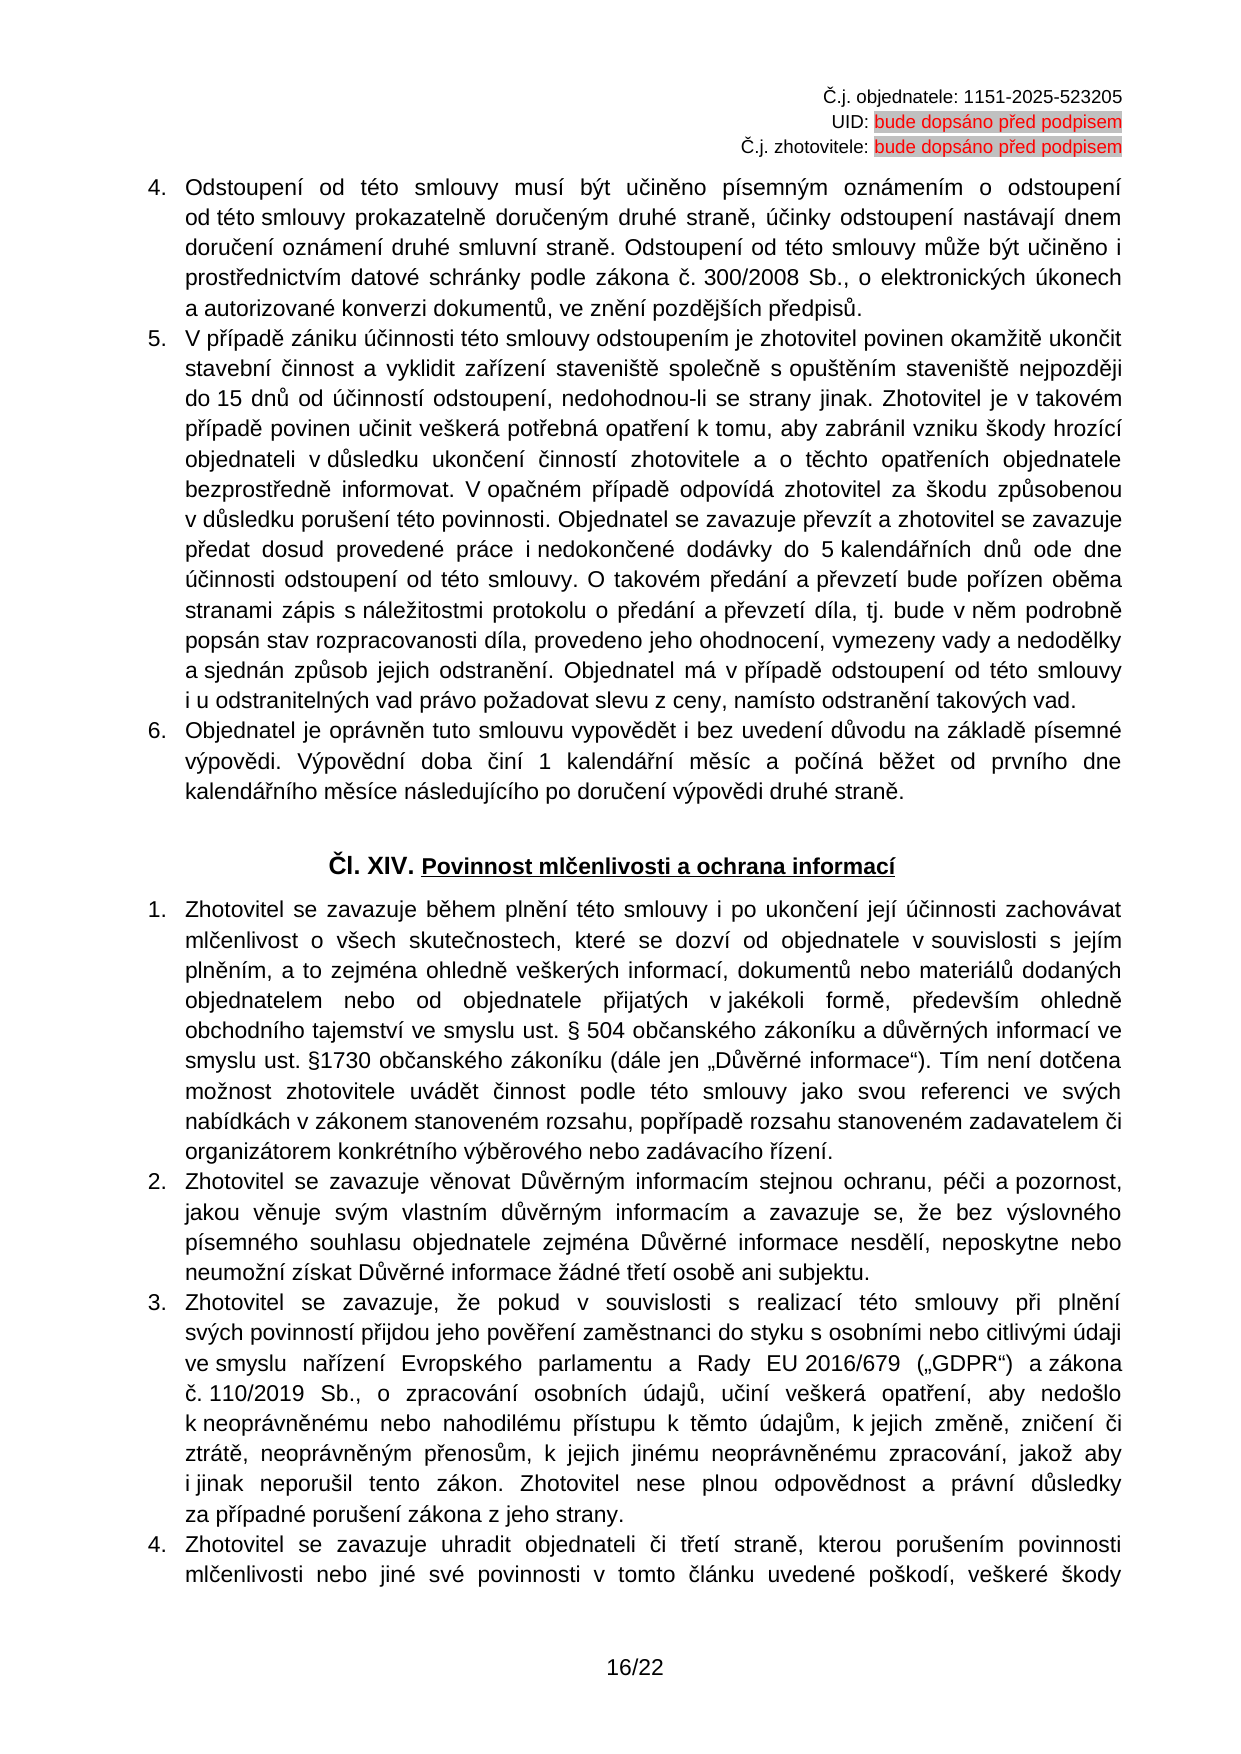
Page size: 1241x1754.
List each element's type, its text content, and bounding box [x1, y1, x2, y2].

text Povinnost mlčenlivosti a ochrana informací [148, 851, 1122, 879]
list V případě zániku účinnosti této smlouvy odstoupením je zhotovitel povinen okamžitě ukončit stavební činnost a vyklidit zařízení staveniště společně s opuštěním staveniště nejpozději do 15 dnů od účinností odstoupení, nedohodnou-li se strany jinak. Zhotovitel je v takovém případě povinen učinit veškerá potřebná opatření k tomu, aby zabránil vzniku škody hrozící objednateli v důsledku ukončení činností zhotovitele a o těchto opatřeních objednatele bezprostředně informovat. V opačném případě odpovídá zhotovitel za škodu způsobenou v důsledku porušení této povinnosti. Objednatel se zavazuje převzít a zhotovitel se zavazuje předat dosud provedené práce i nedokončené dodávky do 5 kalendářních dnů ode dne účinnosti odstoupení od této smlouvy. O takovém předání a převzetí bude pořízen oběma stranami zápis s náležitostmi protokolu o předání a převzetí díla, tj. bude v něm podrobně popsán stav rozpracovanosti díla, provedeno jeho ohodnocení, vymezeny vady a nedodělky a sjednán způsob jejich odstranění. Objednatel má v případě odstoupení od této smlouvy i u odstranitelných vad právo požadovat slevu z ceny, namísto odstranění takových vad. [148, 325, 1122, 714]
list Zhotovitel se zavazuje během plnění této smlouvy i po ukončení její účinnosti zachovávat mlčenlivost o všech skutečnostech, které se dozví od objednatele v souvislosti s jejím plněním, a to zejména ohledně veškerých informací, dokumentů nebo materiálů dodaných objednatelem nebo od objednatele přijatých v jakékoli formě, především ohledně obchodního tajemství ve smyslu ust. § 504 občanského zákoníku a důvěrných informací ve smyslu ust. §1730 občanského zákoníku (dále jen „Důvěrné informace“). Tím není dotčena možnost zhotovitele uvádět činnost podle této smlouvy jako svou referenci ve svých nabídkách v zákonem stanoveném rozsahu, popřípadě rozsahu stanoveném zadavatelem či organizátorem konkrétního výběrového nebo zadávacího řízení. [148, 896, 1122, 1164]
list Zhotovitel se zavazuje věnovat Důvěrným informacím stejnou ochranu, péči a pozornost, jakou věnuje svým vlastním důvěrným informacím a zavazuje se, že bez výslovného písemného souhlasu objednatele zejména Důvěrné informace nesdělí, neposkytne nebo neumožní získat Důvěrné informace žádné třetí osobě ani subjektu. [148, 1168, 1122, 1285]
list Objednatel je oprávněn tuto smlouvu vypovědět i bez uvedení důvodu na základě písemné výpovědi. Výpovědní doba činí 1 kalendářní měsíc a počíná běžet od prvního dne kalendářního měsíce následujícího po doručení výpovědi druhé straně. [148, 717, 1122, 804]
list Odstoupení od této smlouvy musí být učiněno písemným oznámením o odstoupení od této smlouvy prokazatelně doručeným druhé straně, účinky odstoupení nastávají dnem doručení oznámení druhé smluvní straně. Odstoupení od této smlouvy může být učiněno i prostřednictvím datové schránky podle zákona č. 300/2008 Sb., o elektronických úkonech a autorizované konverzi dokumentů, ve znění pozdějších předpisů. [148, 174, 1122, 321]
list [148, 1531, 1122, 1587]
list Zhotovitel se zavazuje, že pokud v souvislosti s realizací této smlouvy při plnění svých povinností přijdou jeho pověření zaměstnanci do styku s osobními nebo citlivými údaji ve smyslu nařízení Evropského parlamentu a Rady EU 2016/679 („GDPR“) a zákona č. 110/2019 Sb., o zpracování osobních údajů, učiní veškerá opatření, aby nedošlo k neoprávněnému nebo nahodilému přístupu k těmto údajům, k jejich změně, zničení či ztrátě, neoprávněným přenosům, k jejich jinému neoprávněnému zpracování, jakož aby i jinak neporušil tento zákon. Zhotovitel nese plnou odpovědnost a právní důsledky za případné porušení zákona z jeho strany. [148, 1289, 1122, 1527]
